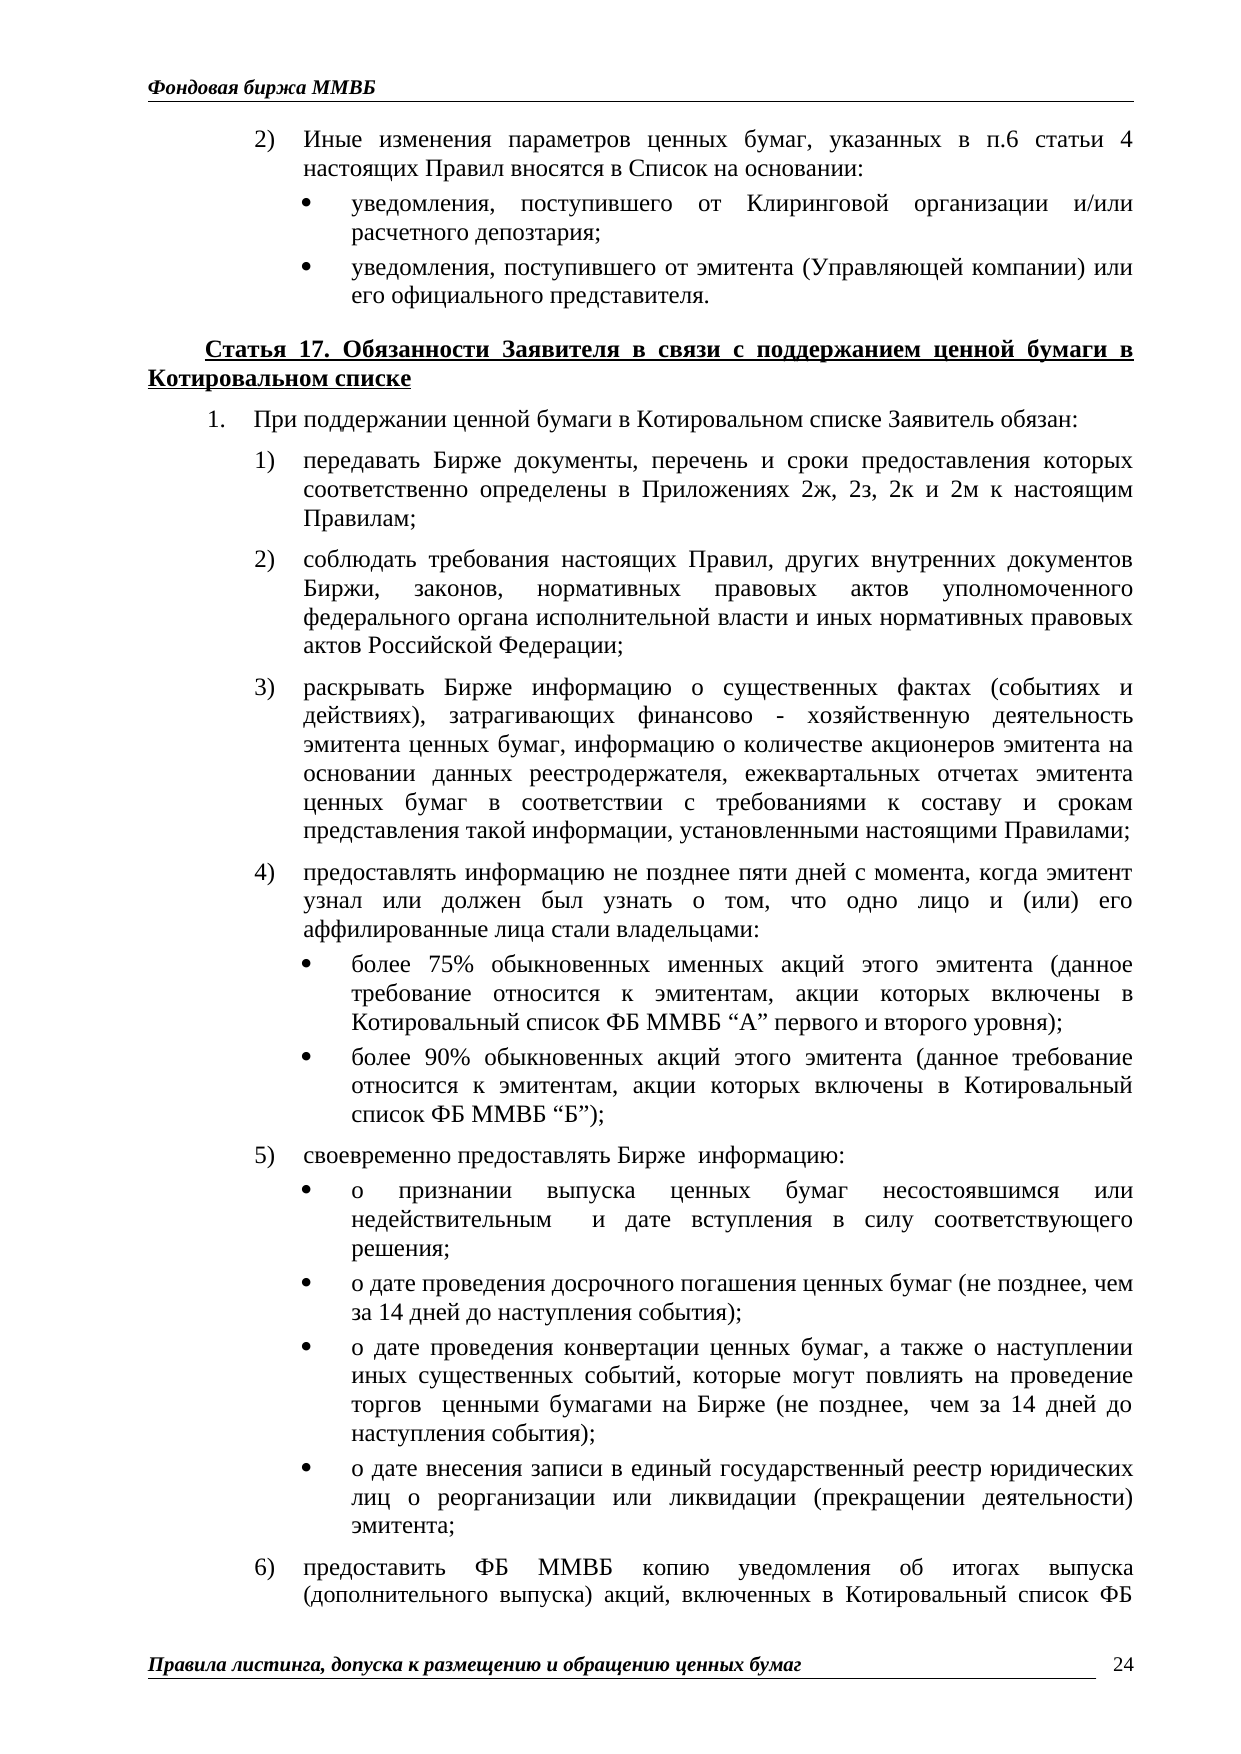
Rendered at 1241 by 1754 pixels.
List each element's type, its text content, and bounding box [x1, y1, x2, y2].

text 3) раскрывать Бирже информацию о существенных фактах (событиях и действиях), затрагивающих финансово - хозяйственную деятельность эмитента ценных бумаг, информацию о количестве акционеров эмитента на основании данных реестродержателя, ежеквартальных отчетах эмитента ценных бумаг в соответствии с требованиями к составу и срокам представления такой информации, установленными настоящими Правилами; [254, 672, 1134, 844]
text 5) своевременно предоставлять Бирже информацию: [254, 1140, 1134, 1169]
subtitle Статья 17. Обязанности Заявителя в связи с поддержанием ценной бумаги в Котировальном списке [148, 334, 1134, 392]
text 2) Иные изменения параметров ценных бумаг, указанных в п.6 статьи 4 настоящих Правил вносятся в Список на основании: [254, 124, 1134, 182]
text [254, 1552, 1134, 1608]
list о дате проведения досрочного погашения ценных бумаг (не позднее, чем за 14 дней до наступления события); [302, 1268, 1134, 1325]
list о признании выпуска ценных бумаг несостоявшимся или недействительным и дате вступления в силу соответствующего решения; [302, 1175, 1134, 1262]
text 2) соблюдать требования настоящих Правил, других внутренних документов Биржи, законов, нормативных правовых актов уполномоченного федерального органа исполнительной власти и иных нормативных правовых актов Российской Федерации; [254, 544, 1134, 659]
list о дате внесения записи в единый государственный реестр юридических лиц о реорганизации или ликвидации (прекращении деятельности) эмитента; [302, 1453, 1134, 1539]
list более 90% обыкновенных акций этого эмитента (данное требование относится к эмитентам, акции которых включены в Котировальный список ФБ ММВБ “Б”); [302, 1042, 1134, 1128]
list уведомления, поступившего от эмитента (Управляющей компании) или его официального представителя. [302, 252, 1134, 309]
text 1) передавать Бирже документы, перечень и сроки предоставления которых соответственно определены в Приложениях 2ж, 2з, 2к и 2м к настоящим Правилам; [254, 445, 1134, 532]
list более 75% обыкновенных именных акций этого эмитента (данное требование относится к эмитентам, акции которых включены в Котировальный список ФБ ММВБ “А” первого и второго уровня); [302, 949, 1134, 1035]
list о дате проведения конвертации ценных бумаг, а также о наступлении иных существенных событий, которые могут повлиять на проведение торгов ценными бумагами на Бирже (не позднее, чем за 14 дней до наступления события); [302, 1332, 1134, 1447]
text 1. При поддержании ценной бумаги в Котировальном списке Заявитель обязан: [148, 404, 1134, 433]
text 4) предоставлять информацию не позднее пяти дней с момента, когда эмитент узнал или должен был узнать о том, что одно лицо и (или) его аффилированные лица стали владельцами: [254, 857, 1134, 943]
list уведомления, поступившего от Клиринговой организации и/или расчетного депозтария; [302, 188, 1134, 245]
